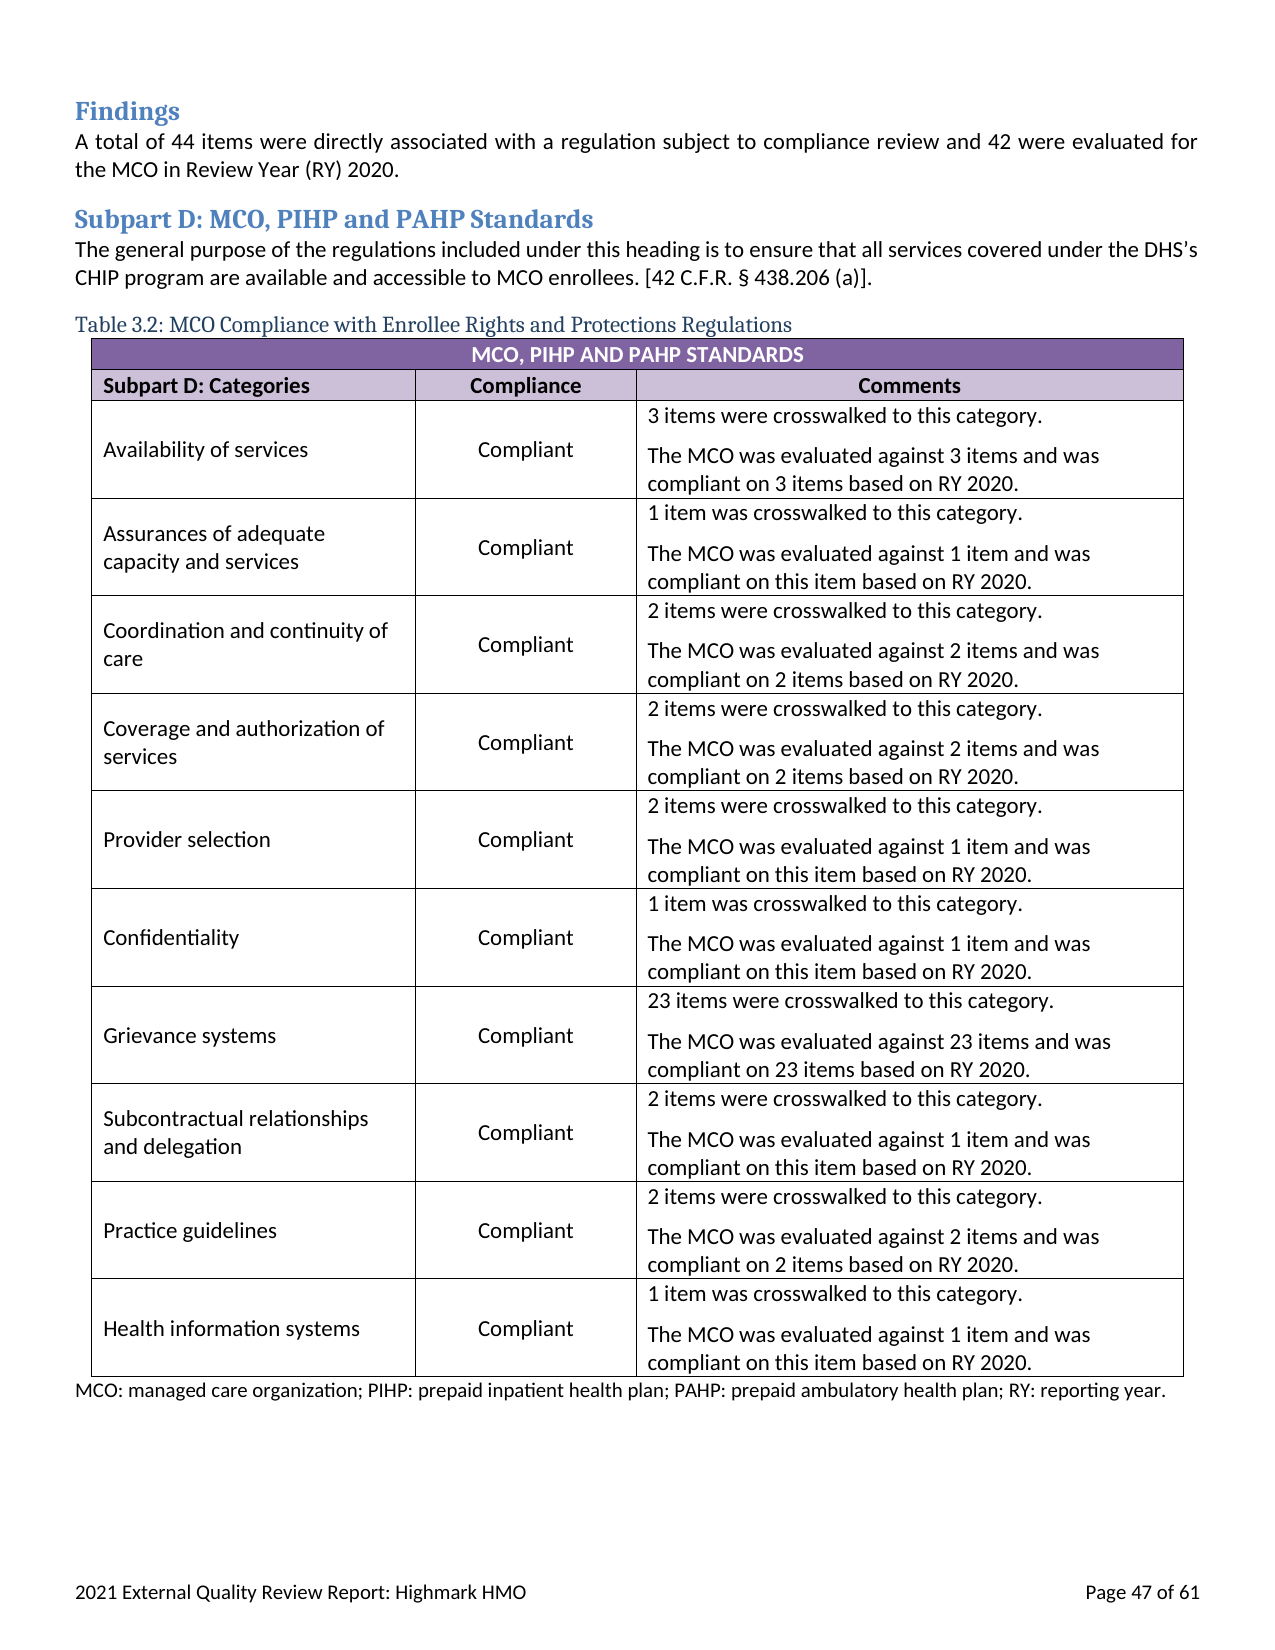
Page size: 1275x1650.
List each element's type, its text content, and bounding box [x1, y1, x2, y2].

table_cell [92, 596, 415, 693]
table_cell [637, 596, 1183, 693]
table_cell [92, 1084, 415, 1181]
text MCO: managed care organization; PIHP: prepaid inpatient health plan; PAHP: prepaid ambulatory health plan; RY: reporting year. [75, 1377, 1200, 1402]
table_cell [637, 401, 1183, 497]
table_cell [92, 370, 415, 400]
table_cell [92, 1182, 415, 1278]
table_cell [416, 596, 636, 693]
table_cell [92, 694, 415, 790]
text The general purpose of the regulations included under this heading is to ensure that all services covered under the DHS’s CHIP program are available and accessible to MCO enrollees. [42 C.F.R. § 438.206 (a)]. [75, 235, 1200, 291]
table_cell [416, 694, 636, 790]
subtitle Table 3.2: MCO Compliance with Enrollee Rights and Protections Regulations [75, 312, 1200, 338]
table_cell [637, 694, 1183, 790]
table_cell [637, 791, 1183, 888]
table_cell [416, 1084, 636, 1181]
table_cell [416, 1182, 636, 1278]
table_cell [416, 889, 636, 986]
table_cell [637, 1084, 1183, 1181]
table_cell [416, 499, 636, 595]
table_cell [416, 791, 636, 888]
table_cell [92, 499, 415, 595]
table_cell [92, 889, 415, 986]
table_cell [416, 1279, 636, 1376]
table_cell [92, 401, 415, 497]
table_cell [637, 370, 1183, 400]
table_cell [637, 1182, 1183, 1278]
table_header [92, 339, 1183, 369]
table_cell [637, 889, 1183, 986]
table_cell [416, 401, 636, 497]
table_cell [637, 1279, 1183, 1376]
text A total of 44 items were directly associated with a regulation subject to compliance review and 42 were evaluated for the MCO in Review Year (RY) 2020. [75, 127, 1200, 183]
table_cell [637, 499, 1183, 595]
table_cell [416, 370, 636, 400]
subtitle Findings [75, 96, 1200, 127]
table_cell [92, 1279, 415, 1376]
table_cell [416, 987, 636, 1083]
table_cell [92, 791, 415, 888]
subtitle Subpart D: MCO, PIHP and PAHP Standards [75, 204, 1200, 235]
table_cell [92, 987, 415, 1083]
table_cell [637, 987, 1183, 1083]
